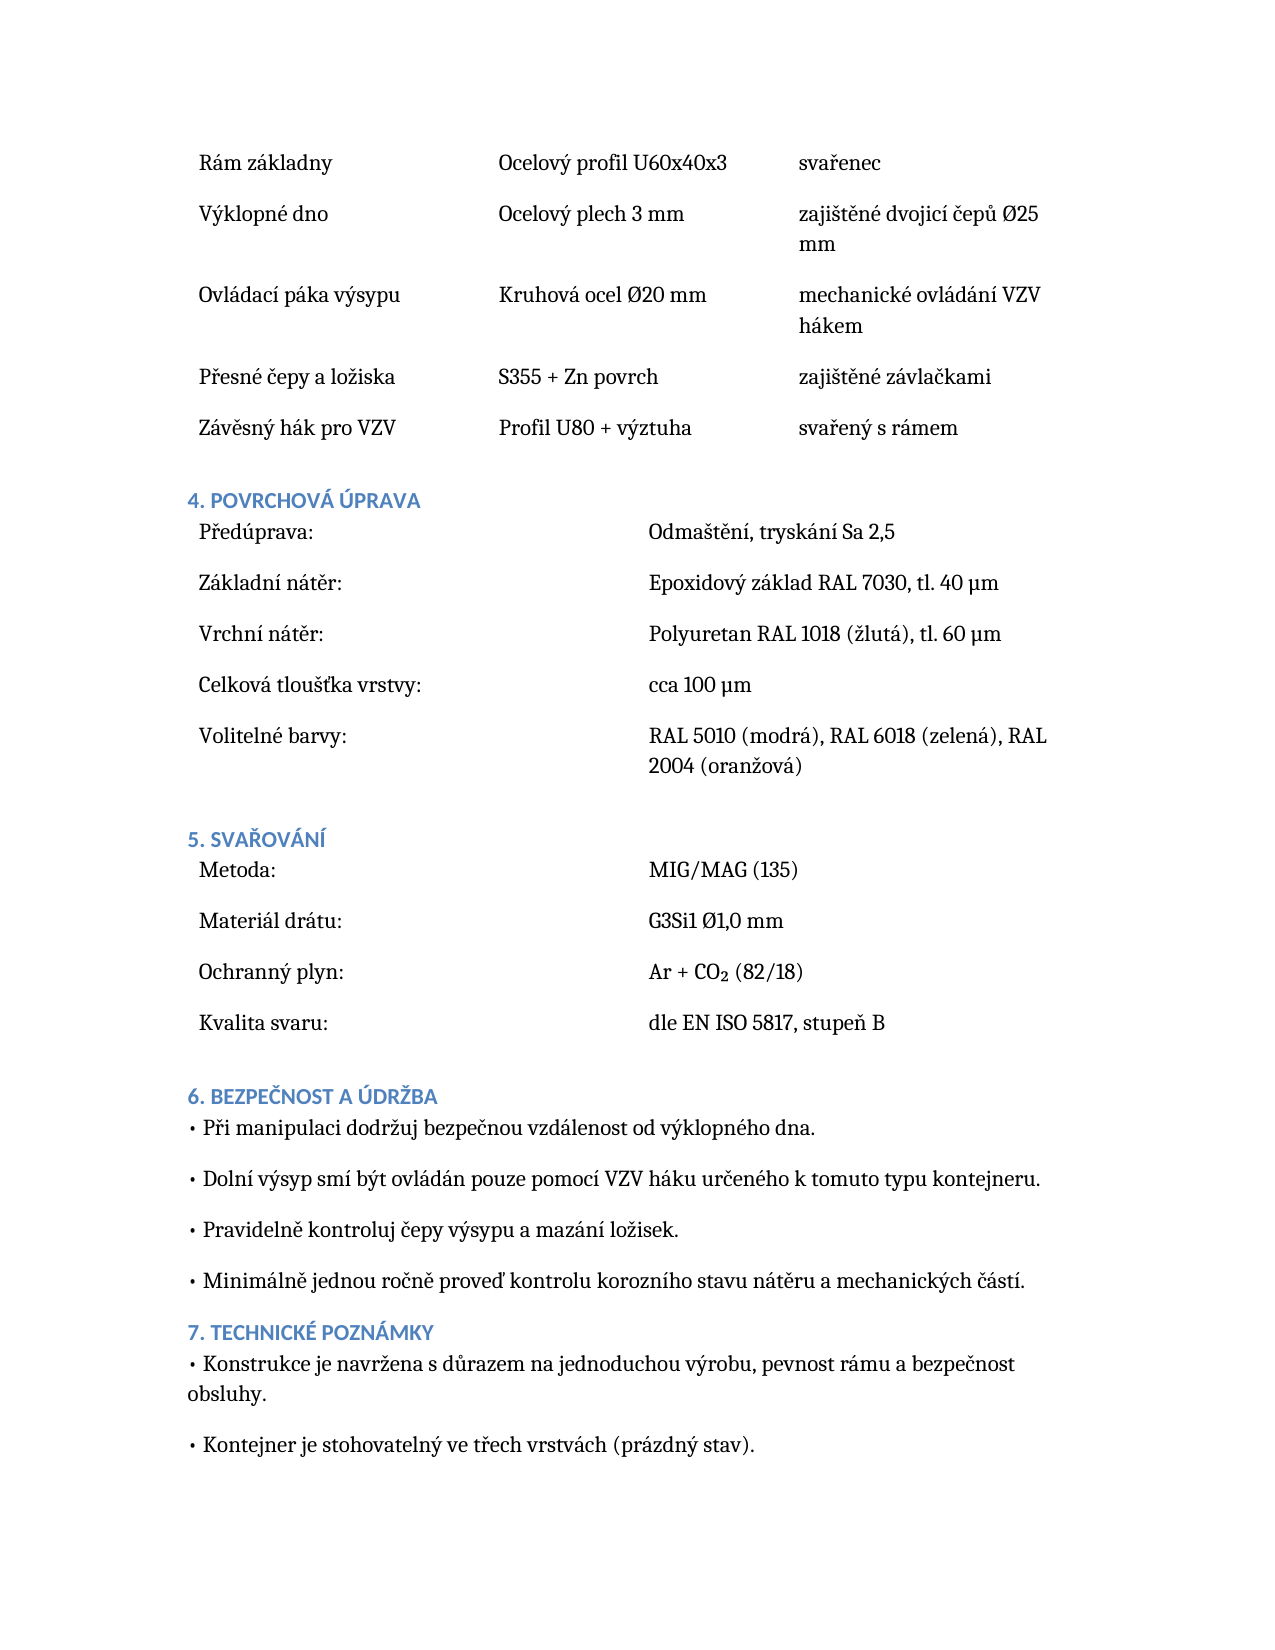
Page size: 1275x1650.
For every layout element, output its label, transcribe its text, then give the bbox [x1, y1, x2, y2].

table_cell dle EN ISO 5817, stupeň B [638, 1010, 1087, 1061]
table_cell Rám základny [188, 150, 487, 201]
table_header MIG/MAG (135) [638, 857, 1087, 908]
table_cell svařený s rámem [788, 415, 1087, 466]
table_cell zajištěné dvojicí čepů Ø25 mm [788, 201, 1087, 282]
table_cell Profil U80 + výztuha [488, 415, 787, 466]
table_cell Ovládací páka výsypu [188, 282, 487, 363]
table_cell Celková tloušťka vrstvy: [188, 672, 637, 723]
table_cell Ocelový profil U60x40x3 [488, 150, 787, 201]
text • Dolní výsyp smí být ovládán pouze pomocí VZV háku určeného k tomuto typu kontejneru. [187, 1165, 1087, 1192]
subtitle 6. BEZPEČNOST A ÚDRŽBA [187, 1082, 1087, 1110]
subtitle 5. SVAŘOVÁNÍ [187, 825, 1087, 853]
table_cell Polyuretan RAL 1018 (žlutá), tl. 60 µm [638, 621, 1087, 672]
table_cell mechanické ovládání VZV hákem [788, 282, 1087, 363]
table_cell Epoxidový základ RAL 7030, tl. 40 µm [638, 570, 1087, 621]
table_cell Přesné čepy a ložiska [188, 364, 487, 414]
table_cell Vrchní nátěr: [188, 621, 637, 672]
subtitle 7. TECHNICKÉ POZNÁMKY [187, 1318, 1087, 1346]
table_cell Závěsný hák pro VZV [188, 415, 487, 466]
table_cell G3Si1 Ø1,0 mm [638, 908, 1087, 959]
table_cell Volitelné barvy: [188, 723, 637, 804]
text • Kontejner je stohovatelný ve třech vrstvách (prázdný stav). [187, 1432, 1087, 1458]
table_cell svařenec [788, 150, 1087, 201]
table_cell Ar + CO₂ (82/18) [638, 959, 1087, 1010]
table_cell Základní nátěr: [188, 570, 637, 621]
table_cell Ochranný plyn: [188, 959, 637, 1010]
table_header Odmaštění, tryskání Sa 2,5 [638, 519, 1087, 570]
text • Minimálně jednou ročně proveď kontrolu korozního stavu nátěru a mechanických částí. [187, 1267, 1087, 1294]
text • Konstrukce je navržena s důrazem na jednoduchou výrobu, pevnost rámu a bezpečnost obsluhy. [187, 1351, 1087, 1407]
table_cell Ocelový plech 3 mm [488, 201, 787, 282]
text • Při manipulaci dodržuj bezpečnou vzdálenost od výklopného dna. [187, 1114, 1087, 1141]
subtitle 4. POVRCHOVÁ ÚPRAVA [187, 486, 1087, 514]
table_header Metoda: [188, 857, 637, 908]
table_cell S355 + Zn povrch [488, 364, 787, 414]
table_cell RAL 5010 (modrá), RAL 6018 (zelená), RAL 2004 (oranžová) [638, 723, 1087, 804]
text • Pravidelně kontroluj čepy výsypu a mazání ložisek. [187, 1216, 1087, 1243]
table_cell Kruhová ocel Ø20 mm [488, 282, 787, 363]
table_cell Materiál drátu: [188, 908, 637, 959]
table_cell Výklopné dno [188, 201, 487, 282]
table_cell Kvalita svaru: [188, 1010, 637, 1061]
table_header Předúprava: [188, 519, 637, 570]
table_cell zajištěné závlačkami [788, 364, 1087, 414]
table_cell cca 100 µm [638, 672, 1087, 723]
